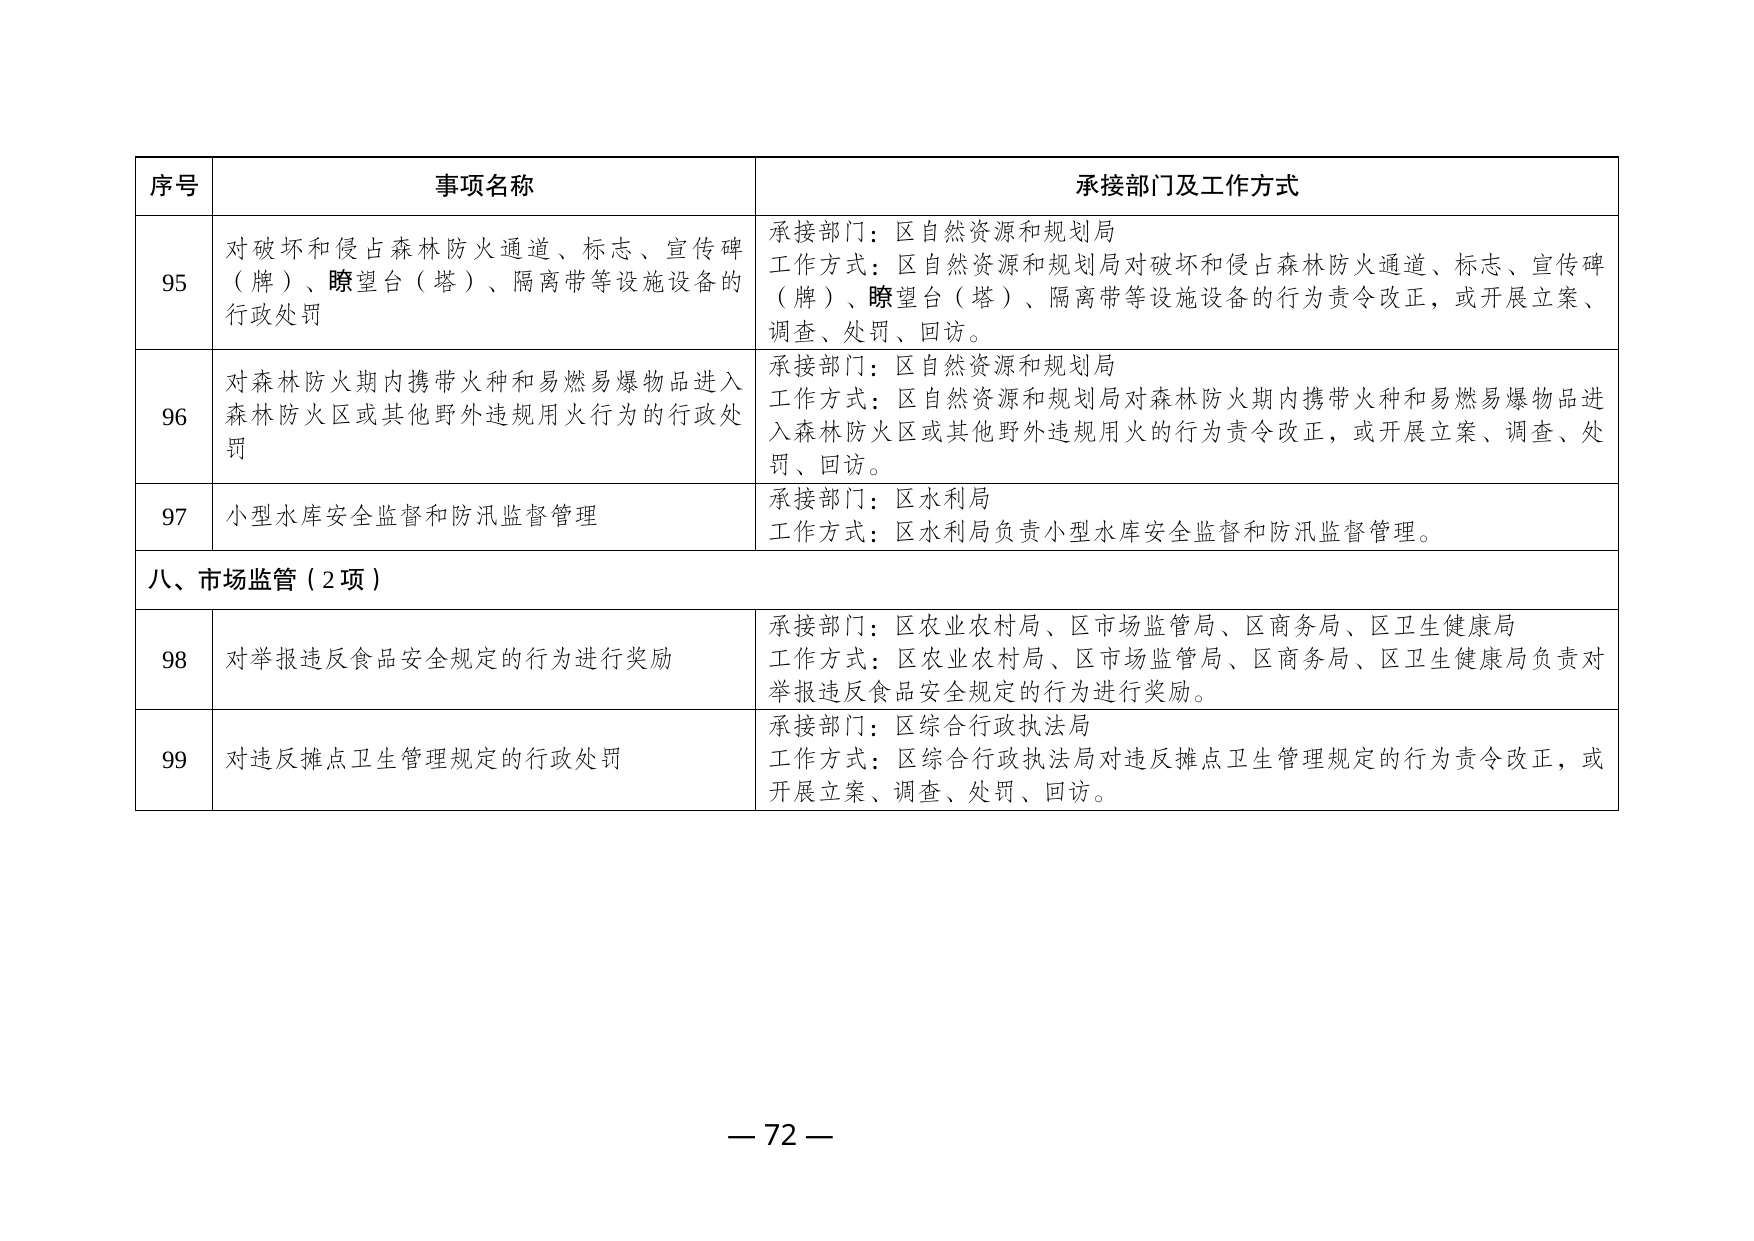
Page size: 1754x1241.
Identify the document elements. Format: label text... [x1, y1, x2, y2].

table_cell 小型水库安全监督和防汛监督管理 [213, 484, 755, 550]
table_cell 承接部门：区水利局 工作方式：区水利局负责小型水库安全监督和防汛监督管理。 [756, 484, 1618, 550]
table_cell 承接部门：区农业农村局、区市场监管局、区商务局、区卫生健康局 工作方式：区农业农村局、区市场监管局、区商务局、区卫生健康局负责对举报违反食品安全规定的行为进行奖励。 [756, 610, 1618, 709]
table_cell 对森林防火期内携带火种和易燃易爆物品进入森林防火区或其他野外违规用火行为的行政处罚 [213, 350, 755, 482]
table_header 序号 [136, 158, 212, 215]
table_cell 对违反摊点卫生管理规定的行政处罚 [213, 710, 755, 810]
table_cell 对破坏和侵占森林防火通道、标志、宣传碑（牌）、瞭望台（塔）、隔离带等设施设备的行政处罚 [213, 216, 755, 349]
table_cell 承接部门：区自然资源和规划局 工作方式：区自然资源和规划局对森林防火期内携带火种和易燃易爆物品进入森林防火区或其他野外违规用火的行为责令改正，或开展立案、调查、处罚、回访。 [756, 350, 1618, 482]
table_cell 99 [136, 710, 212, 810]
table_cell 98 [136, 610, 212, 709]
table_cell 97 [136, 484, 212, 550]
table_cell 对举报违反食品安全规定的行为进行奖励 [213, 610, 755, 709]
table_cell 八、市场监管（2项） [136, 551, 1618, 609]
table_cell 95 [136, 216, 212, 349]
table_header 事项名称 [213, 158, 755, 215]
table_cell 96 [136, 350, 212, 482]
table_cell 承接部门：区自然资源和规划局 工作方式：区自然资源和规划局对破坏和侵占森林防火通道、标志、宣传碑（牌）、瞭望台（塔）、隔离带等设施设备的行为责令改正，或开展立案、调查、处罚、回访。 [756, 216, 1618, 349]
table_header 承接部门及工作方式 [756, 158, 1618, 215]
table_cell 承接部门：区综合行政执法局 工作方式：区综合行政执法局对违反摊点卫生管理规定的行为责令改正，或开展立案、调查、处罚、回访。 [756, 710, 1618, 810]
